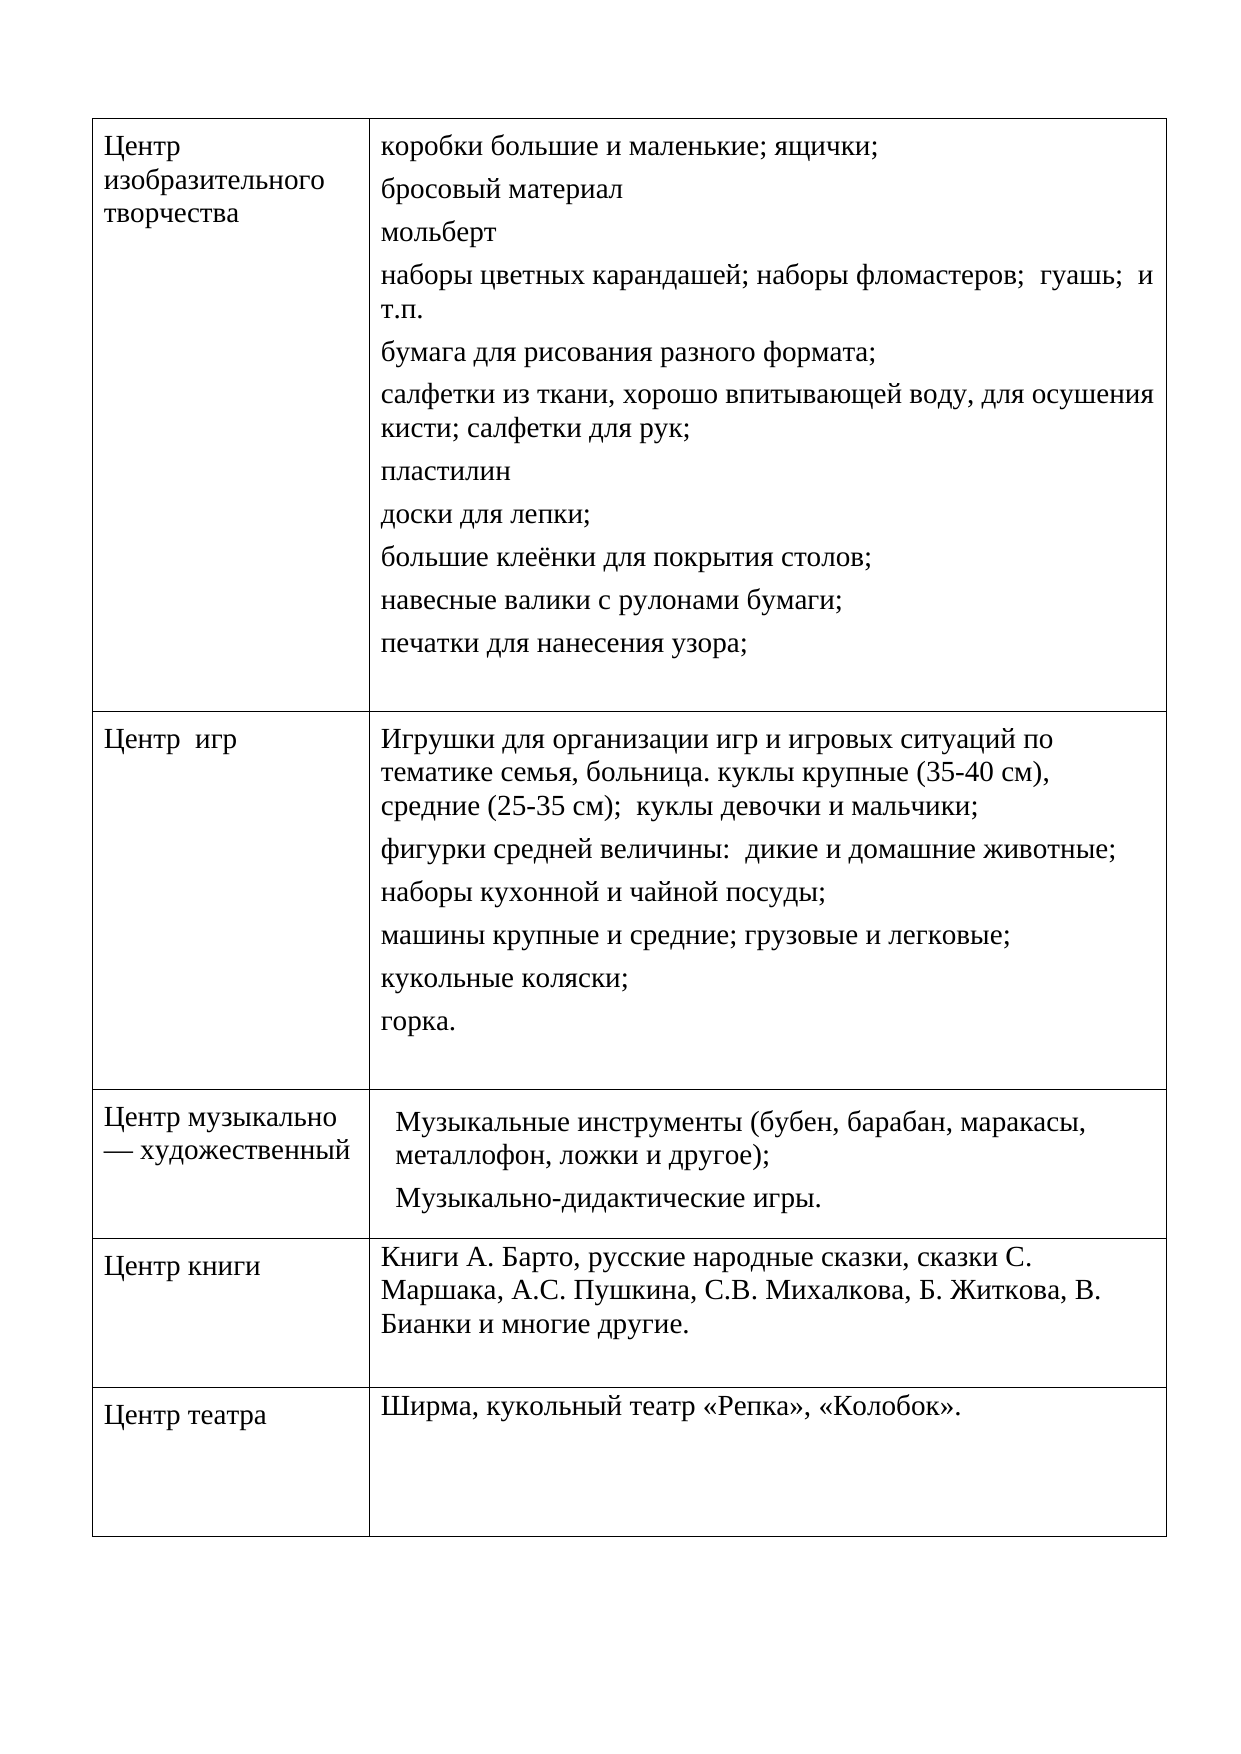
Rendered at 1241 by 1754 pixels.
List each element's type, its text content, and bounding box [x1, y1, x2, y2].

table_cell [370, 119, 1166, 711]
table_cell Центр книги [93, 1239, 369, 1387]
table_cell Центр театра [93, 1388, 369, 1536]
table_cell Центр игр [93, 712, 369, 1088]
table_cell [93, 119, 369, 711]
table_cell Ширма, кукольный театр «Репка», «Колобок». [370, 1388, 1166, 1536]
table_cell Центр музыкально — художественный [93, 1090, 369, 1238]
table_cell [370, 1090, 1166, 1238]
table_cell Книги А. Барто, русские народные сказки, сказки С. Маршака, А.С. Пушкина, С.В. Михалкова, Б. Житкова, В. Бианки и многие другие. [370, 1239, 1166, 1387]
table_cell Игрушки для организации игр и игровых ситуаций по тематике семья, больница. куклы крупные (35-40 см), средние (25-35 см); куклы девочки и мальчики; фигурки средней величины: дикие и домашние животные; наборы кухонной и чайной посуды; машины крупные и средние; грузовые и легковые; кукольные коляски; горка. [370, 712, 1166, 1088]
